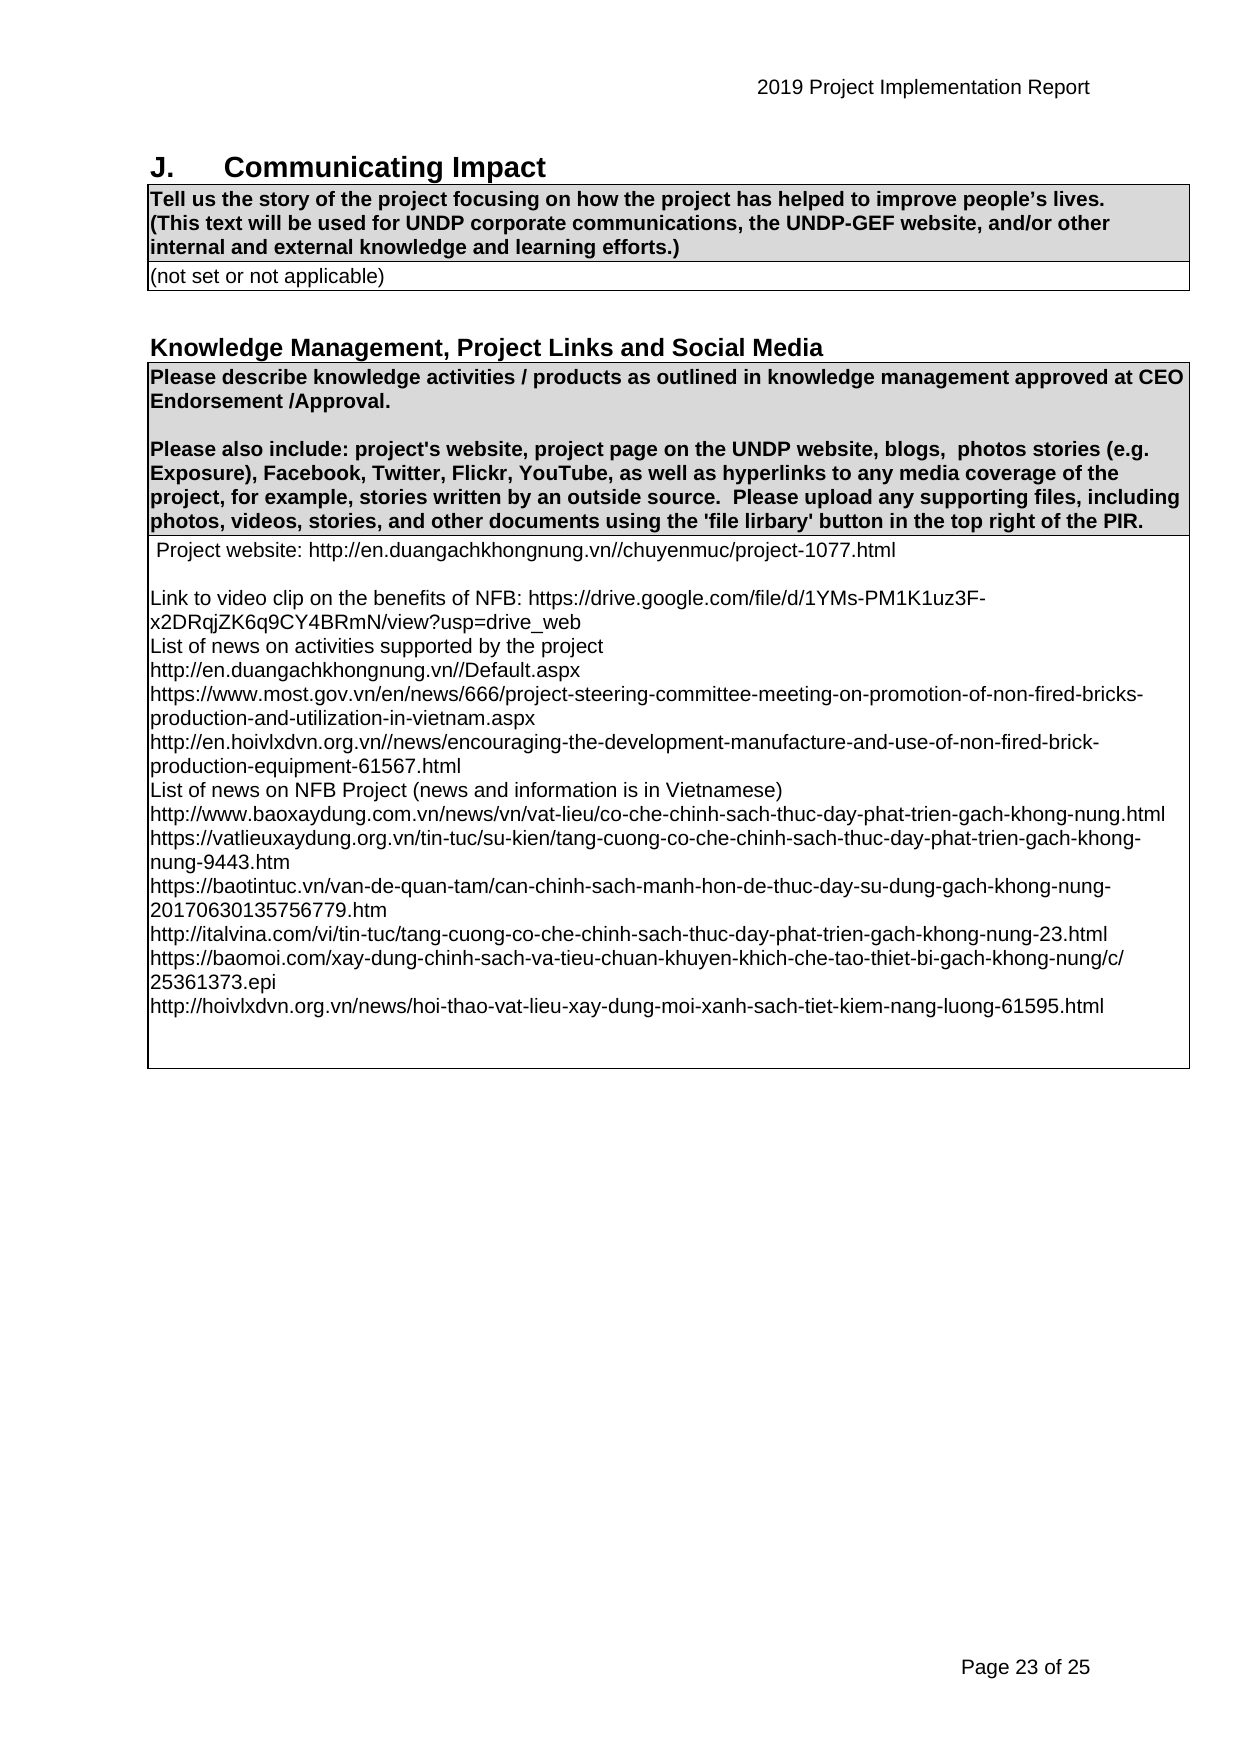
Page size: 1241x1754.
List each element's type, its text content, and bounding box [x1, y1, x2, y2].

table_header Please describe knowledge activities / products as outlined in knowledge management approved at CEO Endorsement /Approval. Please also include: project's website, project page on the UNDP website, blogs, photos stories (e.g. Exposure), Facebook, Twitter, Flickr, YouTube, as well as hyperlinks to any media coverage of the project, for example, stories written by an outside source. Please upload any supporting files, including photos, videos, stories, and other documents using the 'file lirbary' button in the top right of the PIR. [149, 363, 1189, 535]
table_cell Project website: http://en.duangachkhongnung.vn//chuyenmuc/project-1077.html Link to video clip on the benefits of NFB: https://drive.google.com/file/d/1YMs-PM1K1uz3F-x2DRqjZK6q9CY4BRmN/view?usp=drive_web List of news on activities supported by the project http://en.duangachkhongnung.vn//Default.aspx https://www.most.gov.vn/en/news/666/project-steering-committee-meeting-on-promotion-of-non-fired-bricks-production-and-utilization-in-vietnam.aspx http://en.hoivlxdvn.org.vn//news/encouraging-the-development-manufacture-and-use-of-non-fired-brick-production-equipment-61567.html List of news on NFB Project (news and information is in Vietnamese) http://www.baoxaydung.com.vn/news/vn/vat-lieu/co-che-chinh-sach-thuc-day-phat-trien-gach-khong-nung.html https://vatlieuxaydung.org.vn/tin-tuc/su-kien/tang-cuong-co-che-chinh-sach-thuc-day-phat-trien-gach-khong-nung-9443.htm https://baotintuc.vn/van-de-quan-tam/can-chinh-sach-manh-hon-de-thuc-day-su-dung-gach-khong-nung-20170630135756779.htm http://italvina.com/vi/tin-tuc/tang-cuong-co-che-chinh-sach-thuc-day-phat-trien-gach-khong-nung-23.html https://baomoi.com/xay-dung-chinh-sach-va-tieu-chuan-khuyen-khich-che-tao-thiet-bi-gach-khong-nung/c/25361373.epi http://hoivlxdvn.org.vn/news/hoi-thao-vat-lieu-xay-dung-moi-xanh-sach-tiet-kiem-nang-luong-61595.html [149, 536, 1189, 1067]
text Knowledge Management, Project Links and Social Media [150, 333, 1090, 362]
table_cell (not set or not applicable) [149, 262, 1189, 290]
table_header Tell us the story of the project focusing on how the project has helped to improve people’s lives. (This text will be used for UNDP corporate communications, the UNDP-GEF website, and/or other internal and external knowledge and learning efforts.) [149, 185, 1189, 261]
subtitle Communicating Impact [150, 150, 1090, 183]
